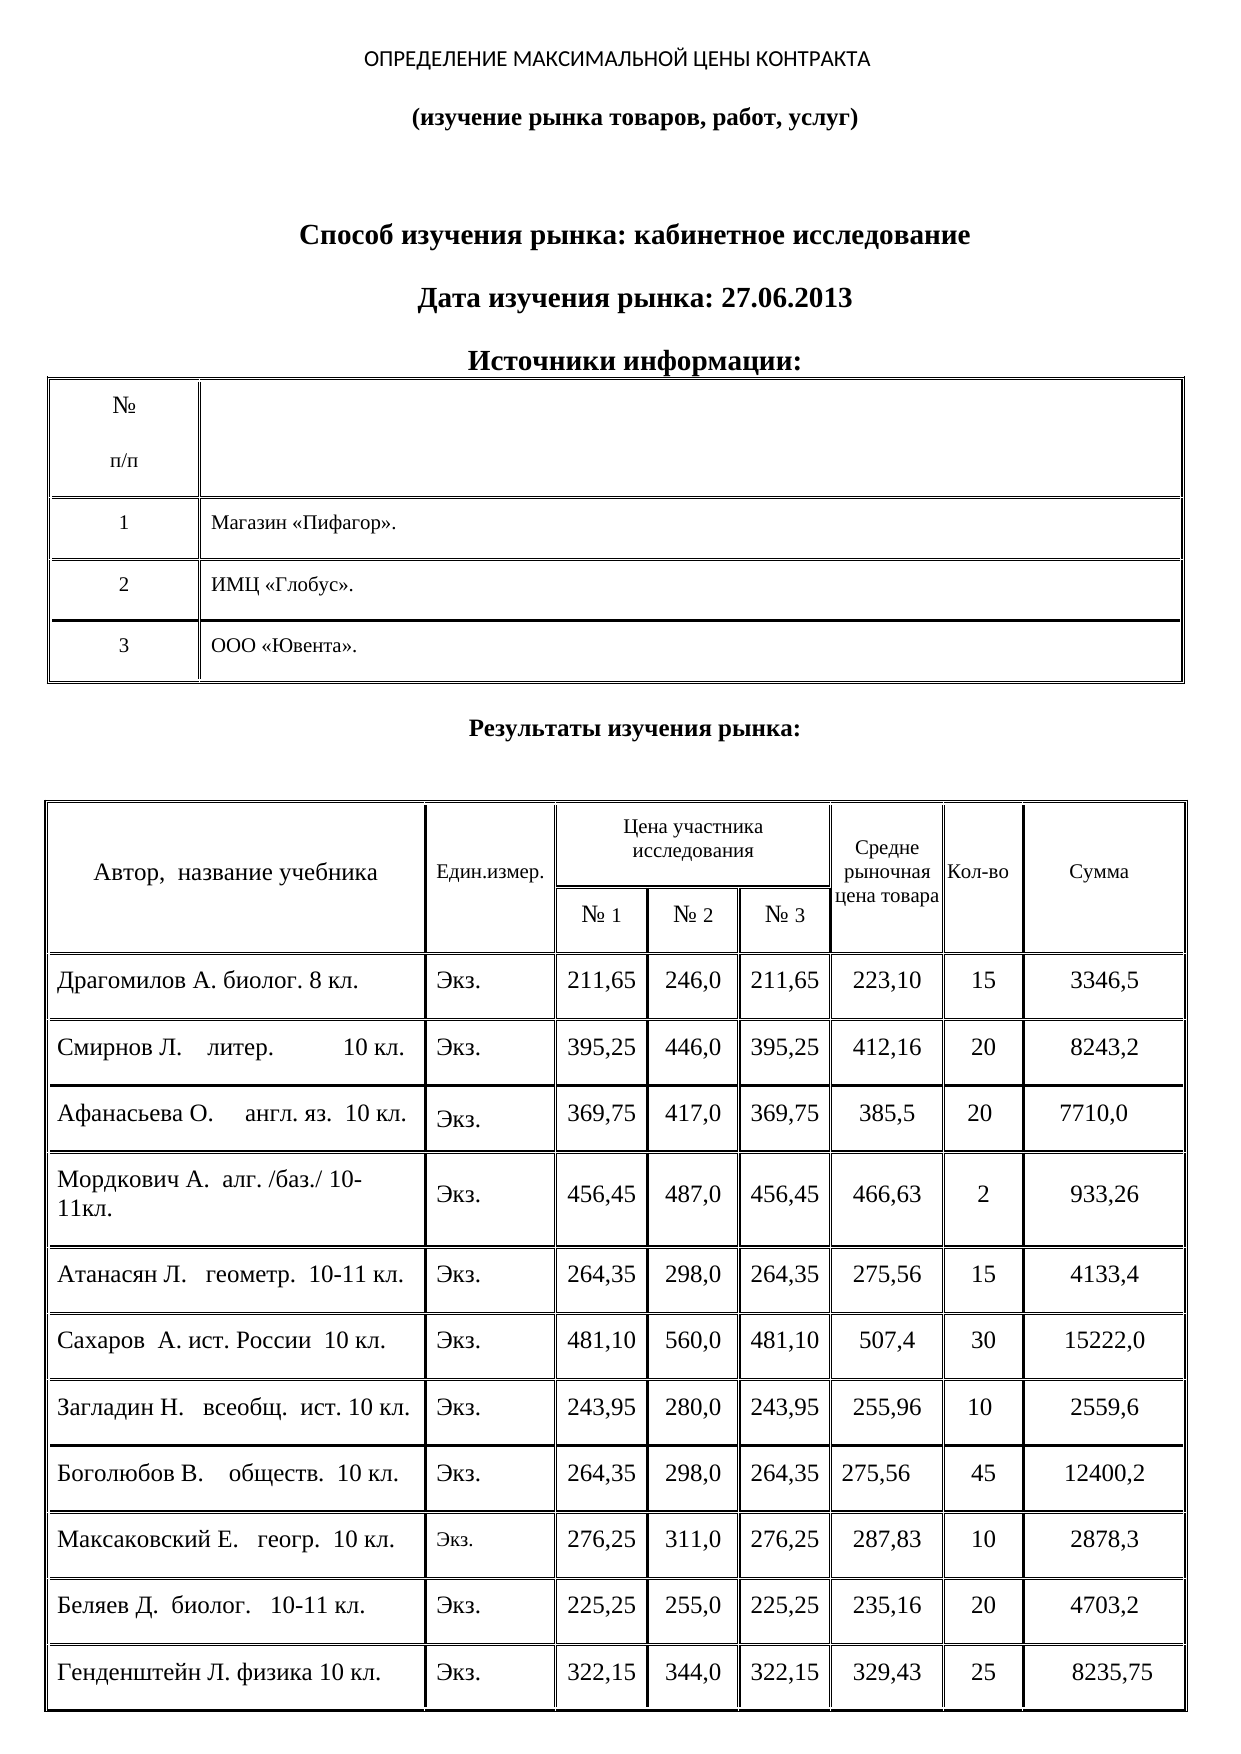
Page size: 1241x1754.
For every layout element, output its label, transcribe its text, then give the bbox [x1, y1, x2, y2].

table_cell 4703,2 [1025, 1576, 1185, 1643]
table_cell Экз. [427, 955, 554, 1018]
table_cell ООО «Ювента». [200, 619, 1181, 681]
table_cell № 3 [741, 889, 829, 951]
table_cell 487,0 [649, 1154, 737, 1245]
table_cell 15 [945, 955, 1022, 1018]
table_header Сумма [1023, 803, 1184, 951]
table_cell 395,25 [557, 1021, 646, 1084]
table_cell 446,0 [649, 1021, 737, 1084]
table_cell 275,56 [832, 1249, 942, 1311]
table_cell 15222,0 [1025, 1311, 1185, 1378]
table_cell Экз. [425, 1646, 556, 1709]
table_cell Экз. [427, 1154, 554, 1245]
table_cell 8235,75 [1023, 1643, 1186, 1709]
table_cell Загладин Н. всеобщ. ист. 10 кл. [46, 1378, 425, 1444]
table_header № п/п [50, 380, 200, 496]
text Источники информации: [59, 343, 1211, 376]
table_cell 264,35 [557, 1447, 646, 1510]
table_cell Экз. [427, 1249, 554, 1311]
table_cell Афанасьева О. англ. яз. 10 кл. [48, 1084, 424, 1150]
table_cell 30 [945, 1315, 1022, 1378]
table_cell 329,43 [831, 1646, 943, 1709]
table_cell 45 [945, 1447, 1022, 1510]
table_cell 4133,4 [1025, 1245, 1185, 1311]
table_header Автор, название учебника [48, 801, 425, 951]
table_cell Экз. [427, 1381, 554, 1444]
table_cell 211,65 [741, 955, 829, 1018]
table_cell 255,96 [832, 1381, 942, 1444]
table_cell 20 [945, 1087, 1022, 1150]
table_cell Мордкович А. алг. /баз./ 10-11кл. [48, 1150, 424, 1245]
table_cell 322,15 [556, 1646, 647, 1709]
table_cell 275,56 [832, 1447, 942, 1510]
table_cell 8243,2 [1023, 1018, 1186, 1084]
table_cell Экз. [427, 1514, 554, 1576]
table_cell 246,0 [649, 955, 737, 1018]
table_cell 466,63 [832, 1154, 942, 1245]
table_cell Боголюбов В. обществ. 10 кл. [48, 1444, 424, 1510]
table_cell 15 [945, 1249, 1022, 1311]
table_cell Магазин «Пифагор». [200, 496, 1183, 557]
table_cell ИМЦ «Глобус». [201, 558, 1182, 619]
table_header Един.измер. [425, 803, 556, 951]
table_cell 255,0 [649, 1580, 737, 1643]
table_cell 7710,0 [1025, 1084, 1184, 1150]
table_cell 395,25 [741, 1021, 829, 1084]
table_cell 456,45 [557, 1154, 646, 1245]
table_cell 3 [50, 619, 200, 681]
table_cell 481,10 [741, 1315, 829, 1378]
table_cell 280,0 [649, 1381, 737, 1444]
table_cell 20 [945, 1580, 1022, 1643]
table_cell 223,10 [832, 955, 942, 1018]
text Способ изучения рынка: кабинетное исследование [59, 217, 1211, 251]
table_cell Экз. [427, 1447, 554, 1510]
table_cell Экз. [427, 1087, 554, 1150]
table_cell 311,0 [649, 1514, 737, 1576]
table_cell 276,25 [741, 1514, 829, 1576]
table_cell 1 [48, 496, 200, 557]
table_cell 412,16 [832, 1021, 942, 1084]
table_header Кол-во [944, 801, 1023, 951]
table_cell 235,16 [832, 1580, 942, 1643]
table_cell 560,0 [649, 1315, 737, 1378]
table_cell 264,35 [741, 1447, 829, 1510]
table_cell 2 [50, 558, 198, 619]
table_cell Беляев Д. биолог. 10-11 кл. [48, 1576, 424, 1643]
table_cell 225,25 [741, 1580, 829, 1643]
table_cell 264,35 [741, 1249, 829, 1311]
table_cell 12400,2 [1025, 1444, 1184, 1510]
table_cell 276,25 [557, 1514, 646, 1576]
table_cell 20 [945, 1021, 1022, 1084]
table_cell 481,10 [557, 1315, 646, 1378]
table_cell 2 [945, 1154, 1022, 1245]
table_cell 417,0 [649, 1087, 737, 1150]
table_cell 369,75 [741, 1087, 829, 1150]
table_cell 10 [945, 1381, 1022, 1444]
table_cell Атанасян Л. геометр. 10-11 кл. [48, 1245, 424, 1311]
table_cell 25 [944, 1646, 1023, 1709]
table_cell № 2 [649, 889, 737, 951]
table_cell Максаковский Е. геогр. 10 кл. [48, 1510, 424, 1576]
text ОПРЕДЕЛЕНИЕ МАКСИМАЛЬНОЙ ЦЕНЫ КОНТРАКТА [0, 44, 1240, 72]
table_cell 243,95 [741, 1381, 829, 1444]
table_cell Экз. [427, 1580, 554, 1643]
table_cell Драгомилов А. биолог. 8 кл. [48, 951, 424, 1018]
table_cell 10 [945, 1514, 1022, 1576]
table_cell 344,0 [647, 1643, 739, 1709]
table_header Средне рыночная цена товара [831, 803, 943, 951]
table_cell Смирнов Л. литер. 10 кл. [46, 1018, 425, 1084]
table_cell 933,26 [1025, 1150, 1185, 1245]
table_cell 298,0 [649, 1249, 737, 1311]
text Результаты изучения рынка: [59, 713, 1211, 742]
table_cell 2559,6 [1023, 1378, 1186, 1444]
table_cell 225,25 [557, 1580, 646, 1643]
table_cell 264,35 [557, 1249, 646, 1311]
table_cell 385,5 [832, 1087, 942, 1150]
text (изучение рынка товаров, работ, услуг) [59, 102, 1211, 130]
table_cell № 1 [557, 889, 646, 951]
text Дата изучения рынка: 27.06.2013 [59, 280, 1211, 314]
table_cell 2878,3 [1025, 1510, 1185, 1576]
table_header [200, 380, 1181, 496]
table_cell 298,0 [649, 1447, 737, 1510]
table_cell 507,4 [832, 1315, 942, 1378]
table_cell 322,15 [739, 1646, 831, 1709]
table_cell 369,75 [557, 1087, 646, 1150]
table_cell Экз. [427, 1021, 554, 1084]
table_cell 3346,5 [1025, 951, 1185, 1018]
table_header Цена участника исследования [556, 803, 831, 885]
table_cell Генденштейн Л. физика 10 кл. [46, 1643, 425, 1709]
table_cell Сахаров А. ист. России 10 кл. [48, 1311, 424, 1378]
table_cell Экз. [427, 1315, 554, 1378]
table_cell 456,45 [741, 1154, 829, 1245]
table_cell 287,83 [832, 1514, 942, 1576]
table_cell 243,95 [557, 1381, 646, 1444]
table_cell 211,65 [557, 955, 646, 1018]
